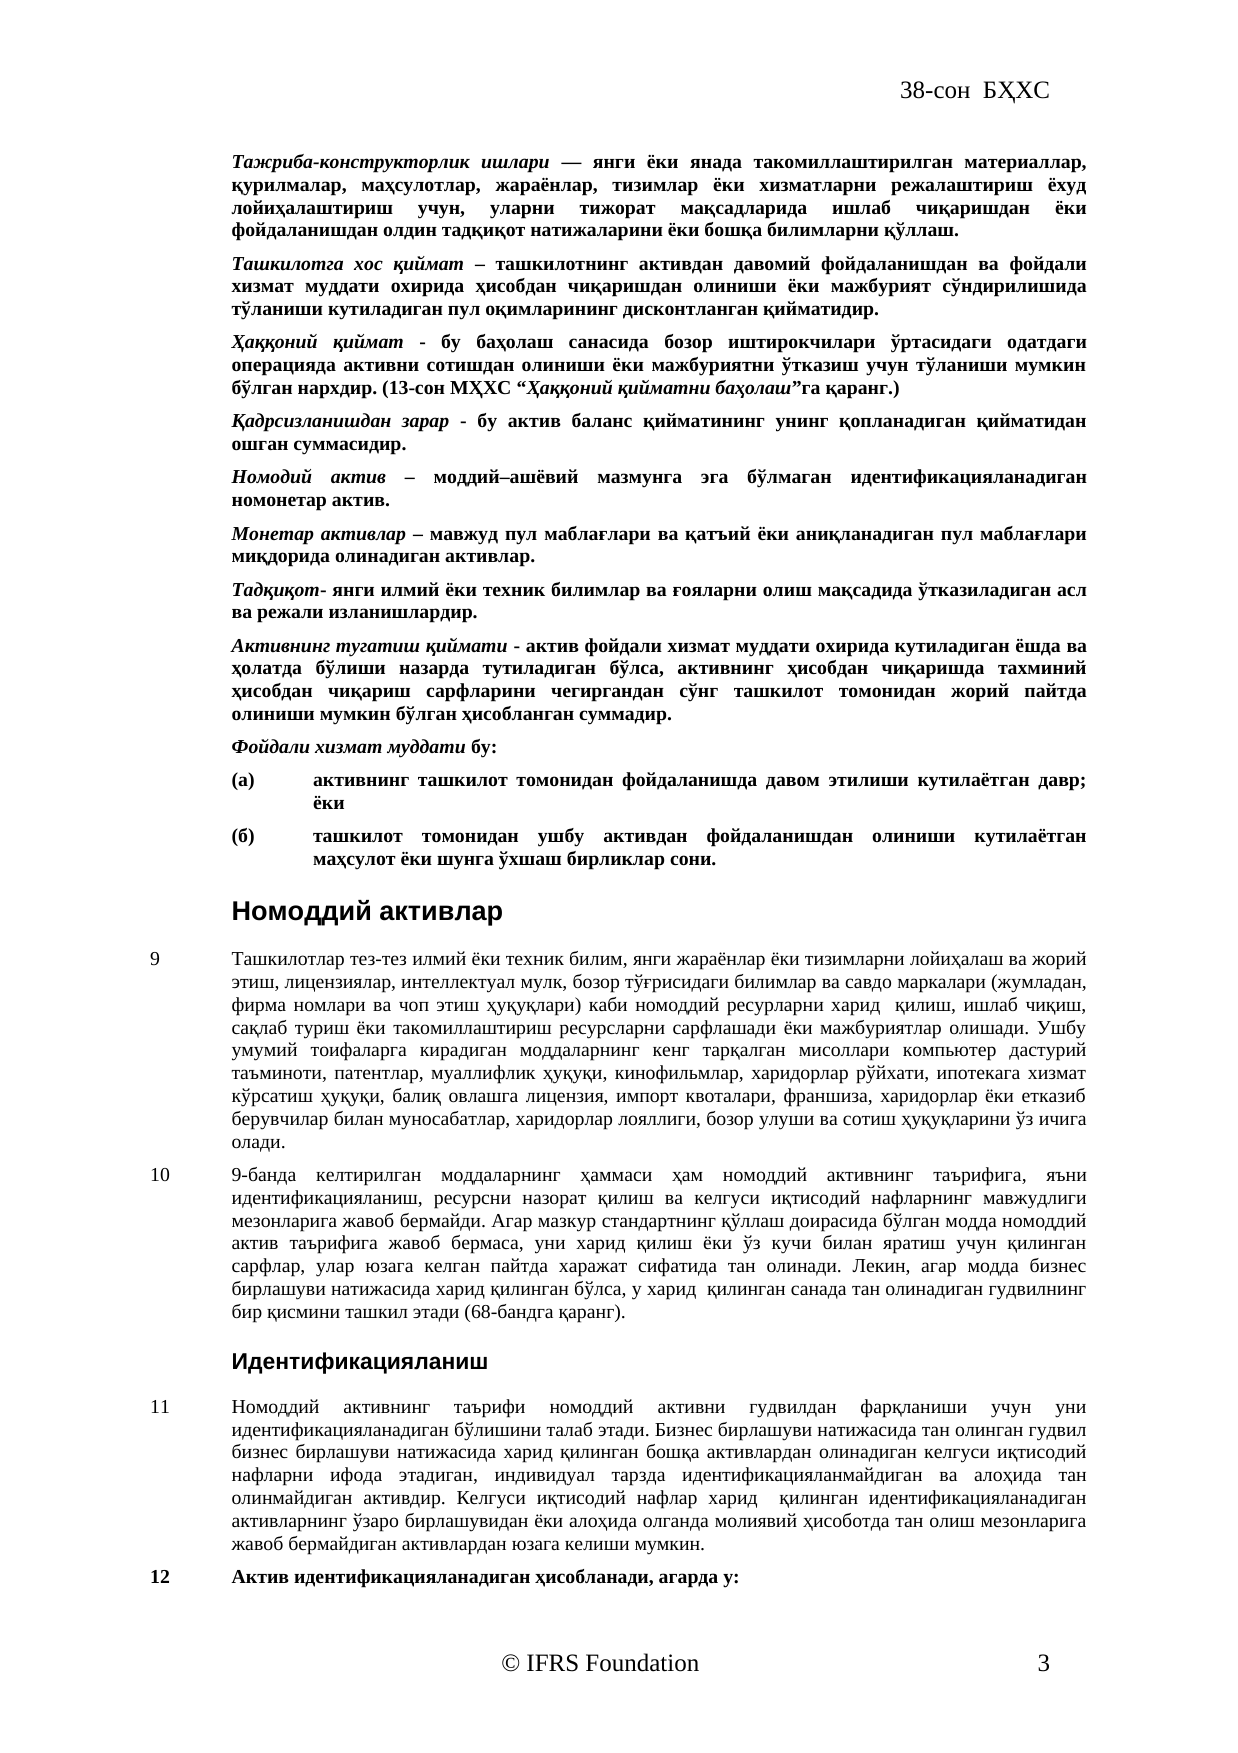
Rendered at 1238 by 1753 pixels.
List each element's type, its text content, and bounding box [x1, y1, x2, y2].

text Монетар активлар – мавжуд пул маблағлари ва қатъий ёки аниқланадиган пул маблағлари миқдорида олинадиган активлар. [231, 521, 1087, 567]
text Номодий актив – моддий–ашёвий мазмунга эга бўлмаган идентификацияланадиган номонетар актив. [231, 465, 1087, 511]
text 11 Номоддий активнинг таърифи номоддий активни гудвилдан фарқланиши учун уни идентификацияланадиган бўлишини талаб этади. Бизнес бирлашуви натижасида тан олинган гудвил бизнес бирлашуви натижасида харид қилинган бошқа активлардан олинадиган келгуси иқтисодий нафларни ифода этадиган, индивидуал тарзда идентификацияланмайдиган ва алоҳида тан олинмайдиган активдир. Келгуси иқтисодий нафлар харид қилинган идентификацияланадиган активларнинг ўзаро бирлашувидан ёки алоҳида олганда молиявий ҳисоботда тан олиш мезонларига жавоб бермайдиган активлардан юзага келиши мумкин. [150, 1395, 1087, 1554]
text Ҳаққоний қиймат - бу баҳолаш санасида бозор иштирокчилари ўртасидаги одатдаги операцияда активни сотишдан олиниши ёки мажбуриятни ўтказиш учун тўланиши мумкин бўлган нархдир. (13-сон МҲХС “Ҳаққоний қийматни баҳолаш”га қаранг.) [231, 331, 1087, 399]
text Қадрсизланишдан зарар - бу актив баланс қийматининг унинг қопланадиган қийматидан ошган суммасидир. [231, 409, 1087, 455]
text Тажриба-конструкторлик ишлари — янги ёки янада такомиллаштирилган материаллар, қурилмалар, маҳсулотлар, жараёнлар, тизимлар ёки хизматларни режалаштириш ёхуд лойиҳалаштириш учун, уларни тижорат мақсадларида ишлаб чиқаришдан ёки фойдаланишдан олдин тадқиқот натижаларини ёки бошқа билимларни қўллаш. [231, 150, 1087, 241]
text 10 9-банда келтирилган моддаларнинг ҳаммаси ҳам номоддий активнинг таърифига, яъни идентификацияланиш, ресурсни назорат қилиш ва келгуси иқтисодий нафларнинг мавжудлиги мезонларига жавоб бермайди. Агар мазкур стандартнинг қўллаш доирасида бўлган модда номоддий актив таърифига жавоб бермаса, уни харид қилиш ёки ўз кучи билан яратиш учун қилинган сарфлар, улар юзага келган пайтда харажат сифатида тан олинади. Лекин, агар модда бизнес бирлашуви натижасида харид қилинган бўлса, у харид қилинган санада тан олинадиган гудвилнинг бир қисмини ташкил этади (68-бандга қаранг). [150, 1163, 1087, 1323]
text Номоддий активлар [231, 895, 1087, 926]
text Фойдали хизмат муддати бу: [231, 735, 1087, 758]
text (б) ташкилот томонидан ушбу активдан фойдаланишдан олиниши кутилаётган маҳсулот ёки шунга ўхшаш бирликлар сони. [231, 824, 1087, 870]
text (a) активнинг ташкилот томонидан фойдаланишда давом этилиши кутилаётган давр; ёки [231, 768, 1087, 814]
text 9 Ташкилотлар тез-тез илмий ёки техник билим, янги жараёнлар ёки тизимларни лойиҳалаш ва жорий этиш, лицензиялар, интеллектуал мулк, бозор тўғрисидаги билимлар ва савдо маркалари (жумладан, фирма номлари ва чоп этиш ҳуқуқлари) каби номоддий ресурларни харид қилиш, ишлаб чиқиш, сақлаб туриш ёки такомиллаштириш ресурсларни сарфлашади ёки мажбуриятлар олишади. Ушбу умумий тоифаларга кирадиган моддаларнинг кенг тарқалган мисоллари компьютер дастурий таъминоти, патентлар, муаллифлик ҳуқуқи, кинофильмлар, харидорлар рўйхати, ипотекага хизмат кўрсатиш ҳуқуқи, балиқ овлашга лицензия, импорт квоталари, франшиза, харидорлар ёки етказиб берувчилар билан муносабатлар, харидорлар лояллиги, бозор улуши ва сотиш ҳуқуқларини ўз ичига олади. [150, 947, 1087, 1152]
text Ташкилотга хос қиймат – ташкилотнинг активдан давомий фойдаланишдан ва фойдали хизмат муддати охирида ҳисобдан чиқаришдан олиниши ёки мажбурият сўндирилишида тўланиши кутиладиган пул оқимларининг дисконтланган қийматидир. [231, 252, 1087, 320]
text Активнинг тугатиш қиймати - актив фойдали хизмат муддати охирида кутиладиган ёшда ва ҳолатда бўлиши назарда тутиладиган бўлса, активнинг ҳисобдан чиқаришда тахминий ҳисобдан чиқариш сарфларини чегиргандан сўнг ташкилот томонидан жорий пайтда олиниши мумкин бўлган ҳисобланган суммадир. [231, 633, 1087, 725]
text 12 Актив идентификацияланадиган ҳисобланади, агарда у: [150, 1565, 1087, 1588]
text Тадқиқот- янги илмий ёки техник билимлар ва ғояларни олиш мақсадида ўтказиладиган асл ва режали изланишлардир. [231, 577, 1087, 623]
text Идентификацияланиш [231, 1348, 1087, 1374]
